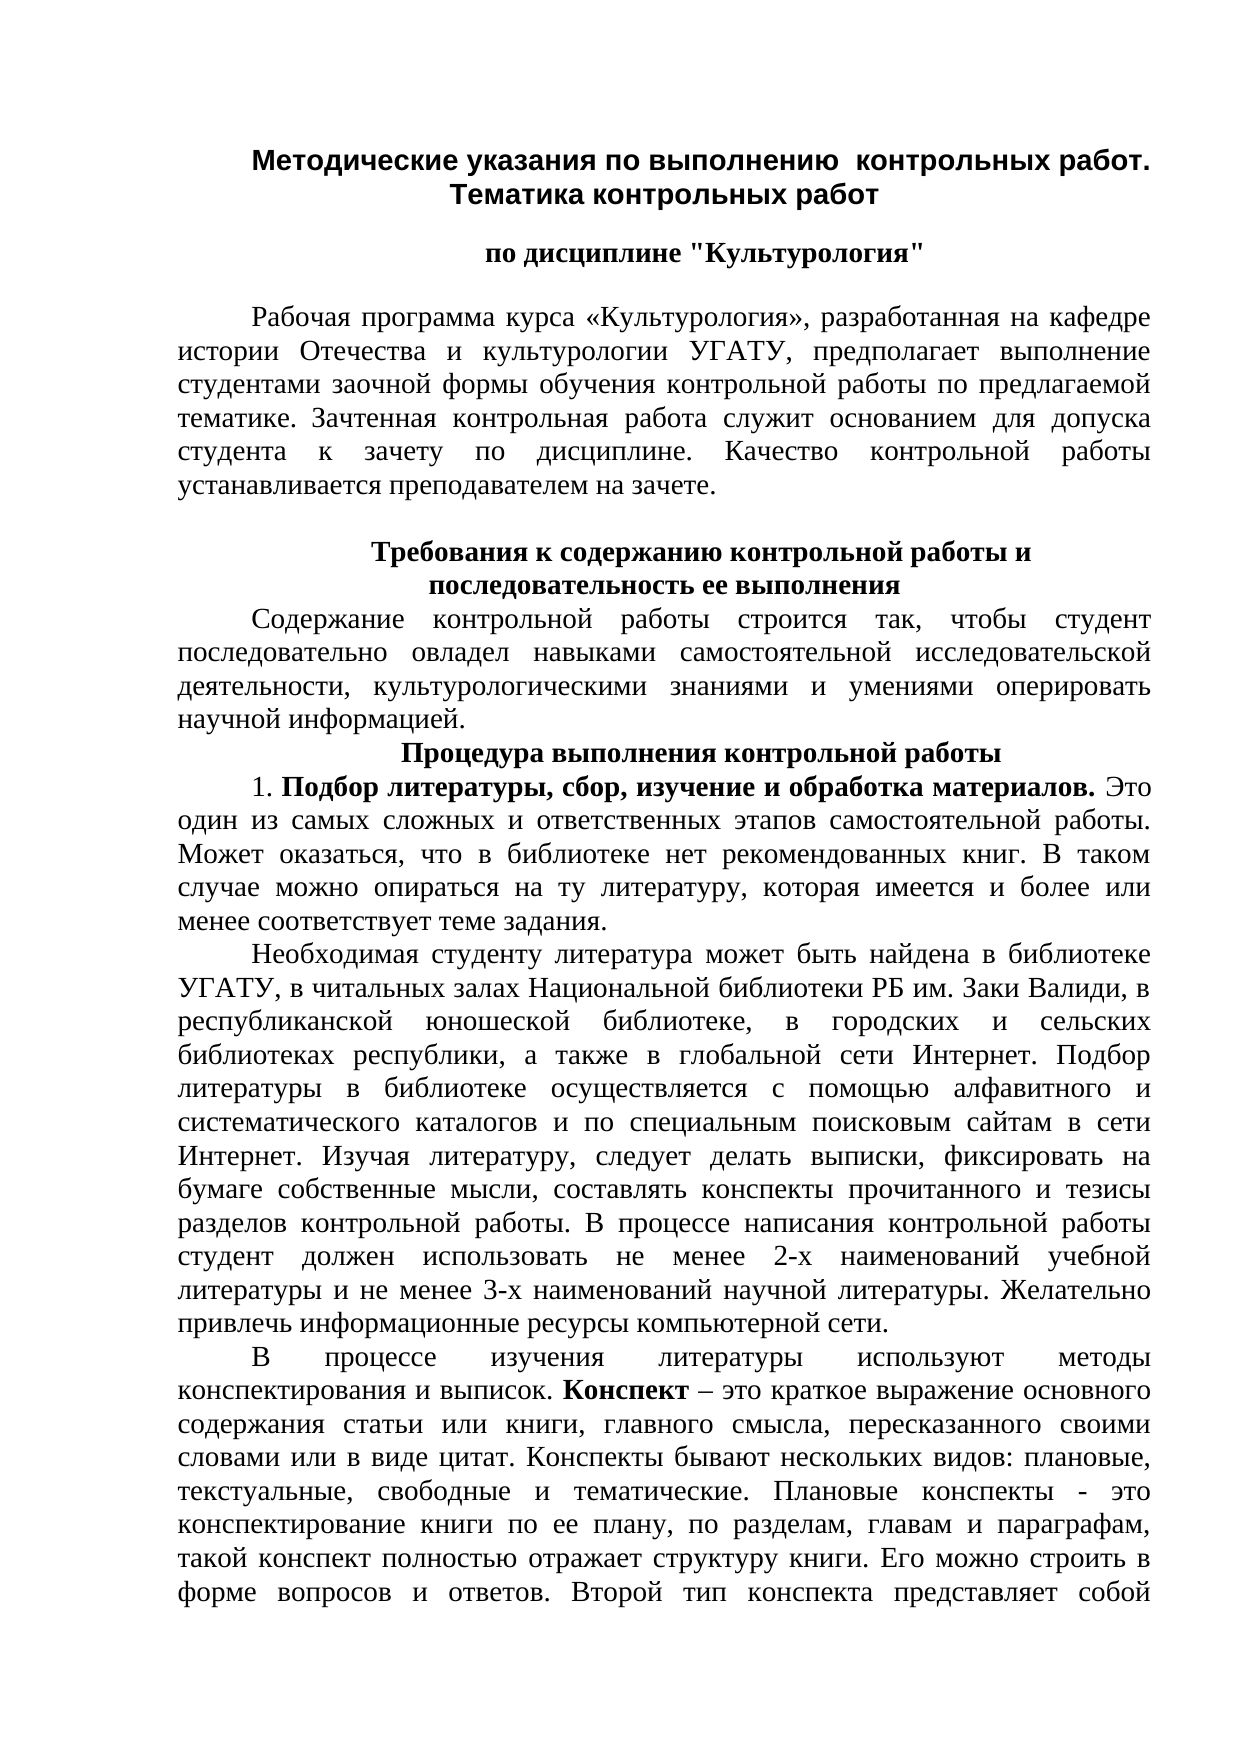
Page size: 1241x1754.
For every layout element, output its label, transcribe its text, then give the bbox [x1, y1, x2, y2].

text Необходимая студенту литература может быть найдена в библиотеке УГАТУ, в читальных залах Национальной библиотеки РБ им. Заки Валиди, в республиканской юношеской библиотеке, в городских и сельских библиотеках республики, а также в глобальной сети Интернет. Подбор литературы в библиотеке осуществляется с помощью алфавитного и систематического каталогов и по специальным поисковым сайтам в сети Интернет. Изучая литературу, следует делать выписки, фиксировать на бумаге собственные мысли, составлять конспекты прочитанного и тезисы разделов контрольной работы. В процессе написания контрольной работы студент должен использовать не менее 2-х наименований учебной литературы и не менее 3-х наименований научной литературы. Желательно привлечь информационные ресурсы компьютерной сети. [177, 936, 1152, 1339]
subtitle Методические указания по выполнению контрольных работ. Тематика контрольных работ [177, 143, 1152, 210]
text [177, 1339, 1152, 1607]
text Рабочая программа курса «Культурология», разработанная на кафедре истории Отечества и культурологии УГАТУ, предполагает выполнение студентами заочной формы обучения контрольной работы по предлагаемой тематике. Зачтенная контрольная работа служит основанием для допуска студента к зачету по дисциплине. Качество контрольной работы устанавливается преподавателем на зачете. [177, 299, 1152, 500]
text Процедура выполнения контрольной работы [177, 735, 1152, 769]
subtitle Требования к содержанию контрольной работы и последовательность ее выполнения [177, 534, 1152, 601]
subtitle по дисциплине "Культурология" [177, 235, 1152, 269]
text Содержание контрольной работы строится так, чтобы студент последовательно овладел навыками самостоятельной исследовательской деятельности, культурологическими знаниями и умениями оперировать научной информацией. [177, 601, 1152, 735]
text 1. Подбор литературы, сбор, изучение и обработка материалов. Это один из самых сложных и ответственных этапов самостоятельной работы. Может оказаться, что в библиотеке нет рекомендованных книг. В таком случае можно опираться на ту литературу, которая имеется и более или менее соответствует теме задания. [177, 769, 1152, 936]
